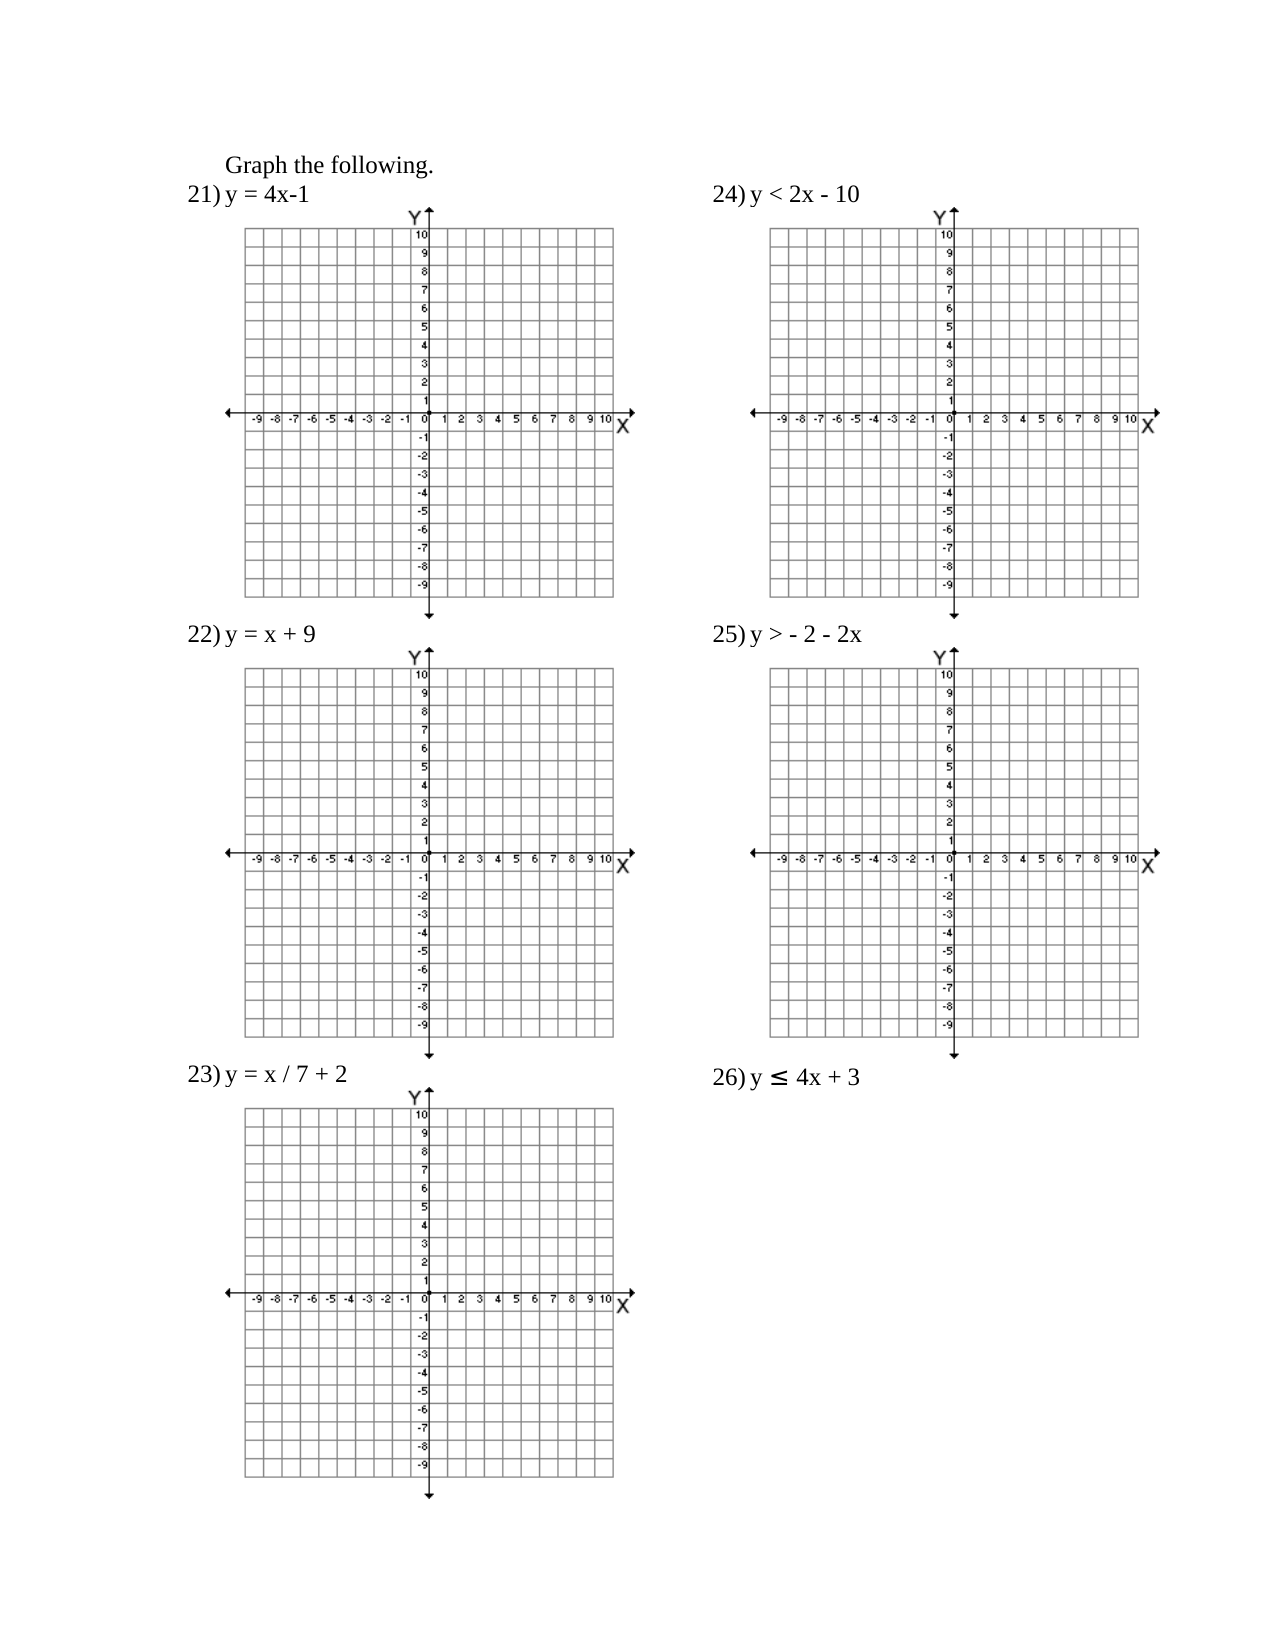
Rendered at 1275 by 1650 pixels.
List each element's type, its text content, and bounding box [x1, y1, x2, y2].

list y < 2x - 10 [712, 179, 1125, 207]
list y > - 2 - 2x [712, 619, 1125, 647]
picture [225, 1087, 635, 1499]
picture [750, 207, 1160, 619]
picture [225, 647, 635, 1059]
picture [750, 647, 1160, 1059]
picture [225, 207, 635, 619]
list Graph the following. [225, 150, 600, 179]
list y = x + 9 [187, 619, 600, 647]
list y ≤ 4x + 3 [712, 1059, 1125, 1093]
list y = x / 7 + 2 [187, 1059, 600, 1087]
list y = 4x-1 [187, 179, 600, 207]
